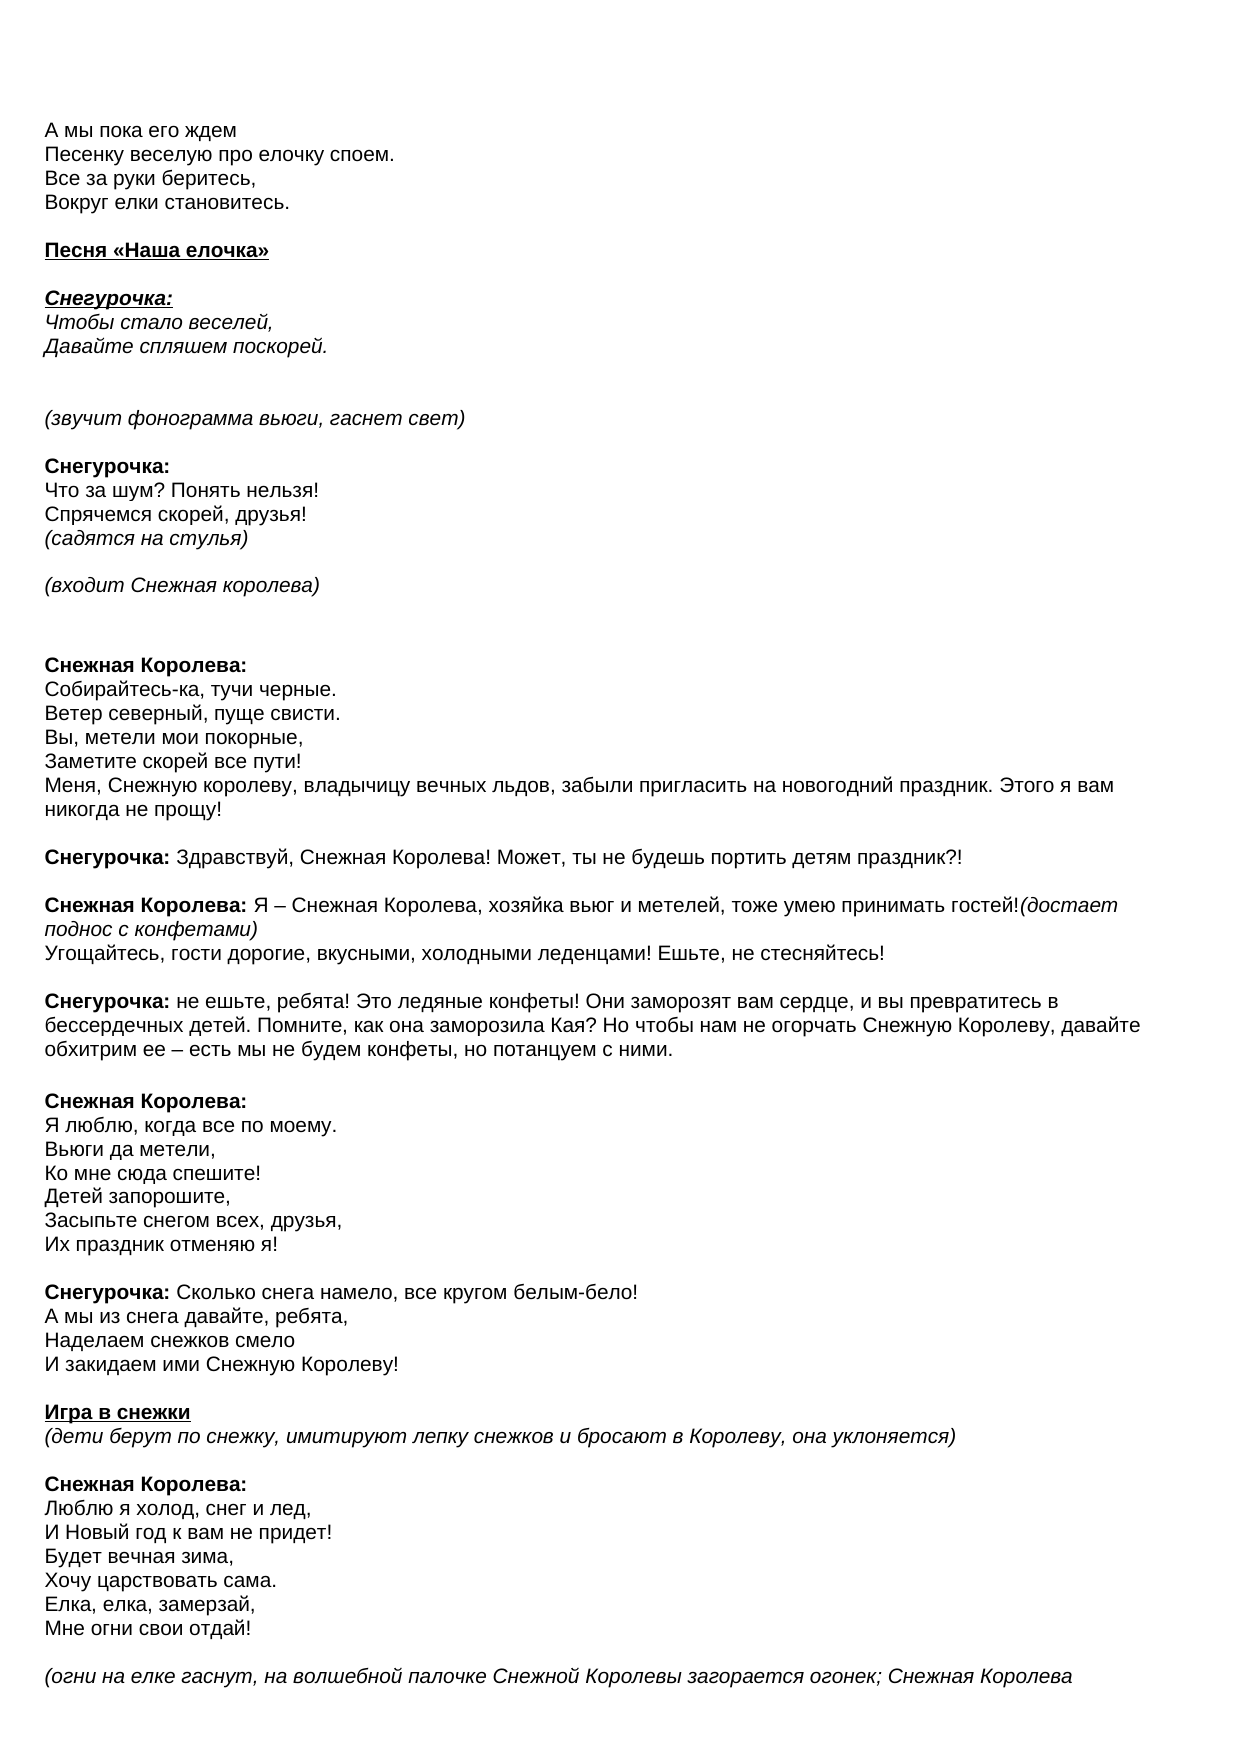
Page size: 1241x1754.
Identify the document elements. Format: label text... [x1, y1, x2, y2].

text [44, 118, 1152, 262]
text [44, 1088, 1152, 1687]
text Снегурочка: Чтобы стало веселей, Давайте спляшем поскорей. (звучит фонограмма вьюги, гаснет свет) Снегурочка: Что за шум? Понять нельзя! Спрячемся скорей, друзья! (садятся на стулья) (входит Снежная королева) [44, 286, 1152, 597]
text Снежная Королева: Собирайтесь-ка, тучи черные. Ветер северный, пуще свисти. Вы, метели мои покорные, Заметите скорей все пути! Меня, Снежную королеву, владычицу вечных льдов, забыли пригласить на новогодний праздник. Этого я вам никогда не прощу! Снегурочка: Здравствуй, Снежная Королева! Может, ты не будешь портить детям праздник?! Снежная Королева: Я – Снежная Королева, хозяйка вьюг и метелей, тоже умею принимать гостей!(достает поднос с конфетами) Угощайтесь, гости дорогие, вкусными, холодными леденцами! Ешьте, не стесняйтесь! Снегурочка: не ешьте, ребята! Это ледяные конфеты! Они заморозят вам сердце, и вы превратитесь в бессердечных детей. Помните, как она заморозила Кая? Но чтобы нам не огорчать Снежную Королеву, давайте обхитрим ее – есть мы не будем конфеты, но потанцуем с ними. [44, 629, 1152, 1088]
